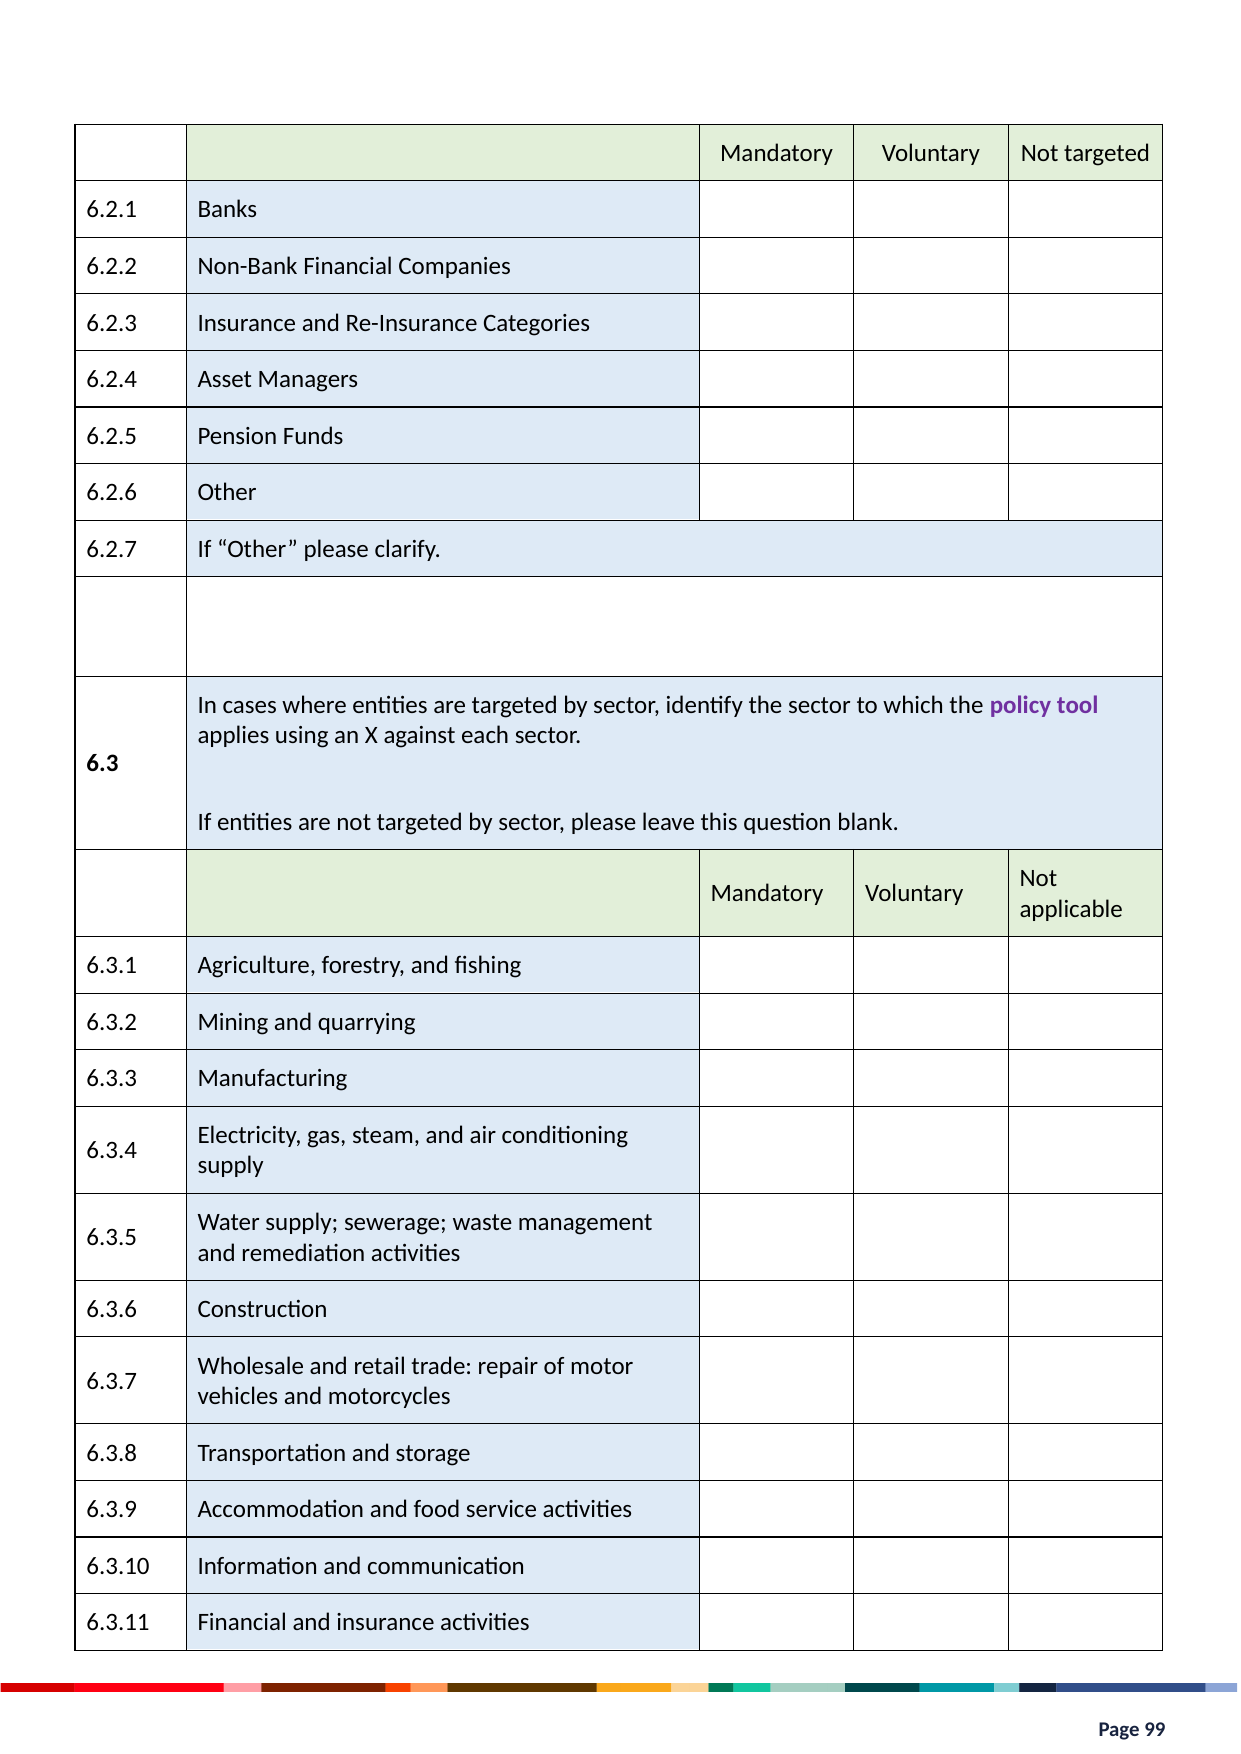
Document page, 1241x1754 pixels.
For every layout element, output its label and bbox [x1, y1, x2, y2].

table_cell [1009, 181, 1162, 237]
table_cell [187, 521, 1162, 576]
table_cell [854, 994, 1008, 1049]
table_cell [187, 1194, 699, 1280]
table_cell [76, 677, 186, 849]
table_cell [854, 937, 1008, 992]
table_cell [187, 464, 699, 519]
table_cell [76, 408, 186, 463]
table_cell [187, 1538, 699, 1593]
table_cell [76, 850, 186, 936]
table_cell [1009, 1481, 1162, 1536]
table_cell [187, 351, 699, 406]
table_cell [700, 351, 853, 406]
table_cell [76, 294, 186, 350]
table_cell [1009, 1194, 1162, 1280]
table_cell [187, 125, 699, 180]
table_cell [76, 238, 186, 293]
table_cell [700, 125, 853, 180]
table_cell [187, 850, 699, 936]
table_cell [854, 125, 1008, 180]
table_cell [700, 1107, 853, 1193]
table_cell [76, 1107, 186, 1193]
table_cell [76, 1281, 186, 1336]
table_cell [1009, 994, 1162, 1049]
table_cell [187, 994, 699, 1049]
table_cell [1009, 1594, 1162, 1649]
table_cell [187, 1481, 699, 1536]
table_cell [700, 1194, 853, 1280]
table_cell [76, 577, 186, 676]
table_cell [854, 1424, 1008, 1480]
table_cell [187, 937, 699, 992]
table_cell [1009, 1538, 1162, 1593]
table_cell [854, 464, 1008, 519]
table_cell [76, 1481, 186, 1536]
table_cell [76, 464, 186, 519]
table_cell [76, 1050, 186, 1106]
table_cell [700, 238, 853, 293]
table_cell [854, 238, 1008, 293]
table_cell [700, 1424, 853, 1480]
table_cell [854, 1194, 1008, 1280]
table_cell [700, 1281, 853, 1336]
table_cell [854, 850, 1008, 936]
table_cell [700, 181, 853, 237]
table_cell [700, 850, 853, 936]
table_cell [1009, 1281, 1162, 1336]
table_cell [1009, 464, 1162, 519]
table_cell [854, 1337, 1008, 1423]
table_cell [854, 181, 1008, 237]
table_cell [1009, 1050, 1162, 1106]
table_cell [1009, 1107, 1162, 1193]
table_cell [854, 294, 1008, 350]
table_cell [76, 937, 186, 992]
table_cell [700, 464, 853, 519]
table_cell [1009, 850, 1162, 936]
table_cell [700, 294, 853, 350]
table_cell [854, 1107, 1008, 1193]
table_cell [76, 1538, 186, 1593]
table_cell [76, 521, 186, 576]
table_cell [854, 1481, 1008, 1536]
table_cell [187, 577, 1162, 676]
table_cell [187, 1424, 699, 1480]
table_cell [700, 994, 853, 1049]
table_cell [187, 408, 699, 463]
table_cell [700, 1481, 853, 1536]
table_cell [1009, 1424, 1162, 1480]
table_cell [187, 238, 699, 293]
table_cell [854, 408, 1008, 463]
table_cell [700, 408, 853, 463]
picture [0, 1683, 1236, 1692]
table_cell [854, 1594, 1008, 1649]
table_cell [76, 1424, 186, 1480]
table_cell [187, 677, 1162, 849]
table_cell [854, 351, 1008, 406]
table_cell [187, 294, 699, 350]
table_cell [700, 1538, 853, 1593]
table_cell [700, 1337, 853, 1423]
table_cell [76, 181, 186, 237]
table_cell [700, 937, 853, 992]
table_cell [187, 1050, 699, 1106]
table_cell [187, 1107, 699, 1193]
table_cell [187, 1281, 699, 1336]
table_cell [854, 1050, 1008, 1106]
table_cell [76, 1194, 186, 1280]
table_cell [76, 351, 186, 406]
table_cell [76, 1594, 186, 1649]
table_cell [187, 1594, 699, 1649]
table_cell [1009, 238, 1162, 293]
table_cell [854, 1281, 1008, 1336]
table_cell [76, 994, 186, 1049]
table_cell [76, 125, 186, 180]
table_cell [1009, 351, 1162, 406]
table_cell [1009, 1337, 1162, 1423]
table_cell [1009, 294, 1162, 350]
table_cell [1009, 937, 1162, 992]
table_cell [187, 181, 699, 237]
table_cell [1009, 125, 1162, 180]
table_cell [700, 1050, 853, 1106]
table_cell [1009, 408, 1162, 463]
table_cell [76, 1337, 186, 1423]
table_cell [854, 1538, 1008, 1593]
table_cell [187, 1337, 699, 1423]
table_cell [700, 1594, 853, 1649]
